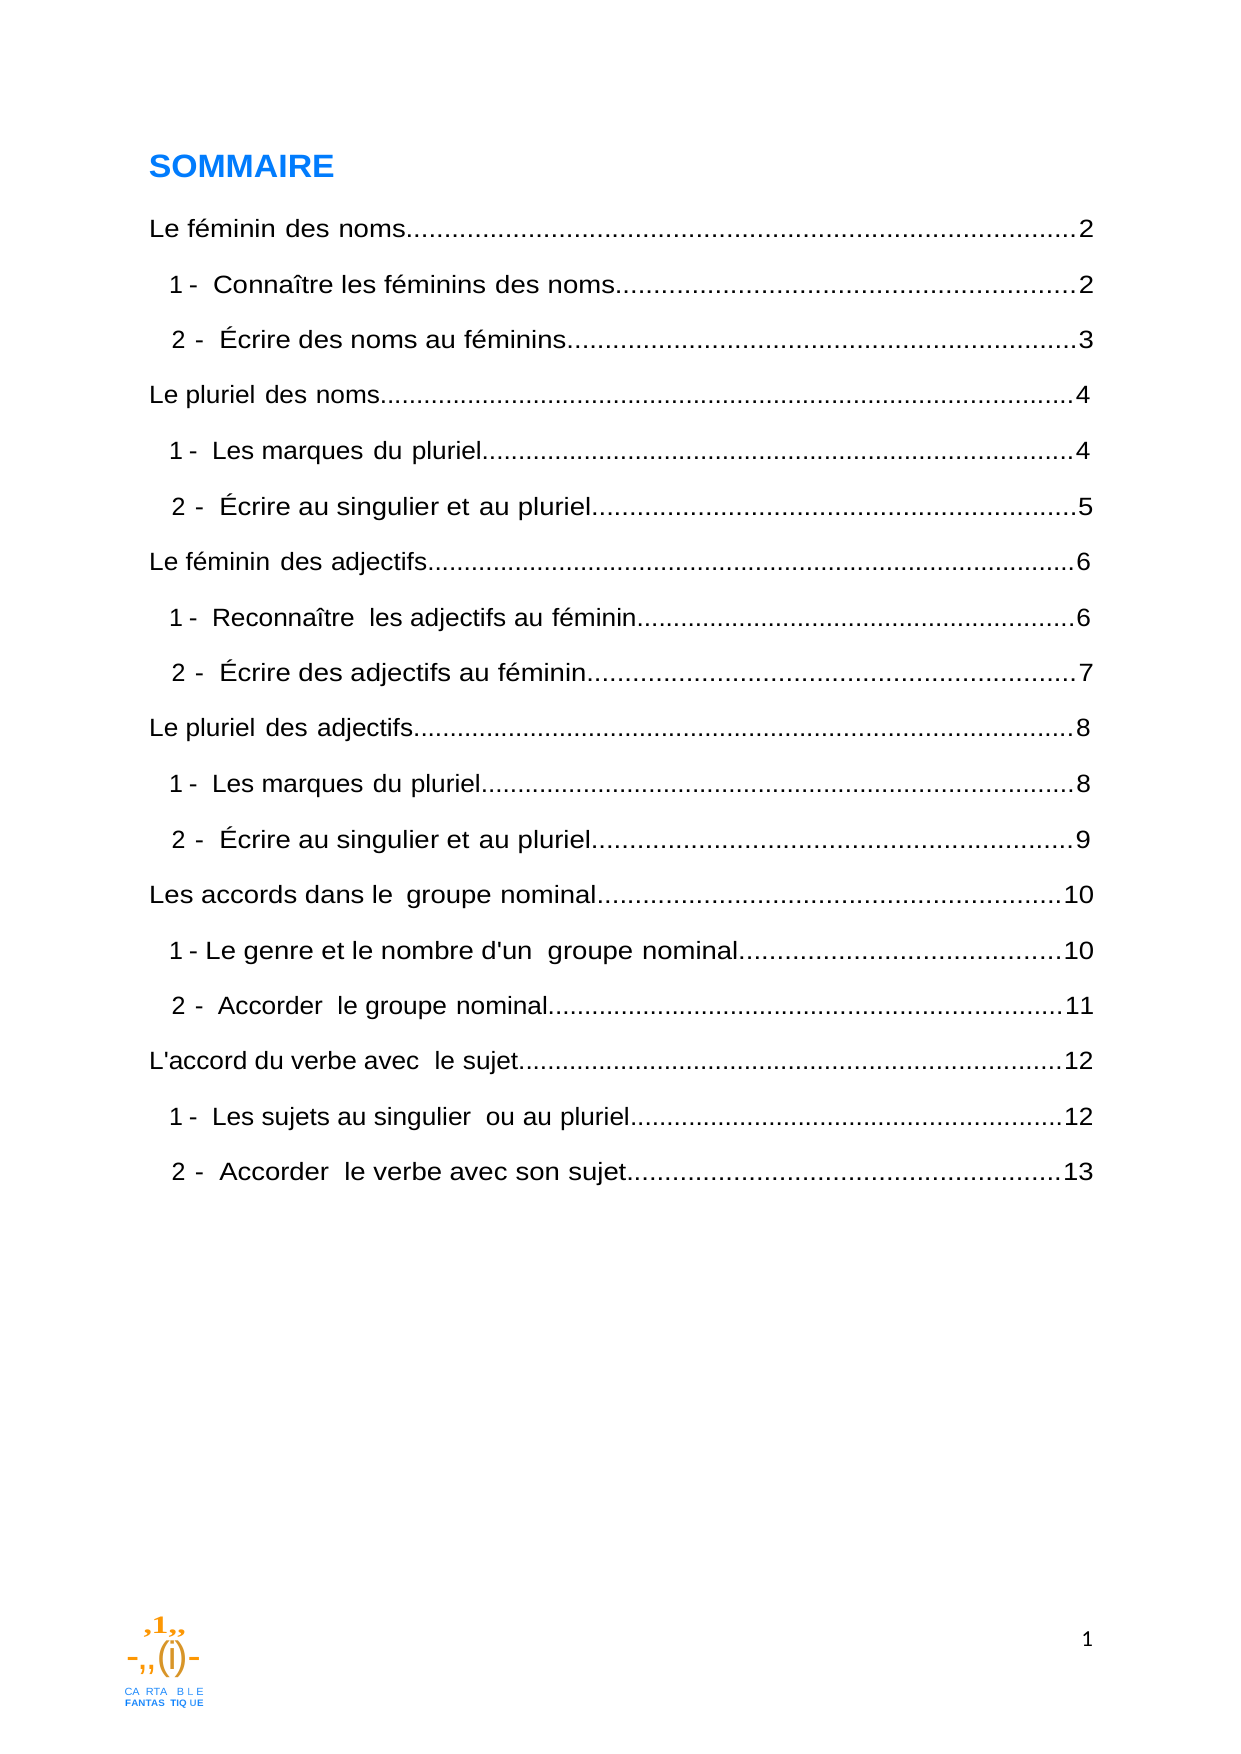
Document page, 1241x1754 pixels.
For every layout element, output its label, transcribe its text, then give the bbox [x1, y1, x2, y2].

list - Reconnaître les adjectifs au féminin 6 [169, 603, 1155, 632]
text Les accords dans le groupe nominal 10 [149, 880, 1155, 909]
list - Écrire au singulier et au pluriel 5 [171, 492, 1155, 520]
text ,1,, [104, 1616, 224, 1638]
text Le féminin des noms 2 [149, 214, 1155, 243]
text Le pluriel des noms 4 [149, 381, 1155, 409]
list - Écrire des adjectifs au féminin 7 [171, 658, 1155, 687]
text Le pluriel des adjectifs 8 [149, 713, 1155, 742]
text L'accord du verbe avec le sujet 12 [149, 1046, 1155, 1075]
list - Les sujets au singulier ou au pluriel 12 [169, 1102, 1155, 1131]
list - Connaître les féminins des noms 2 [169, 270, 1155, 299]
list - Les marques du pluriel 8 [169, 769, 1155, 798]
subtitle -,,(i)- [104, 1638, 224, 1677]
list - Les marques du pluriel 4 [169, 436, 1155, 465]
list - Écrire au singulier et au pluriel 9 [171, 824, 1155, 853]
text SOMMAIRE [148, 147, 1155, 184]
list - Accorder le verbe avec son sujet 13 [171, 1157, 1155, 1186]
text Le féminin des adjectifs 6 [149, 547, 1155, 576]
list - Le genre et le nombre d'un groupe nominal 10 [169, 936, 1155, 964]
list - Accorder le groupe nominal 11 [171, 991, 1155, 1019]
list - Écrire des noms au féminins 3 [171, 325, 1155, 354]
